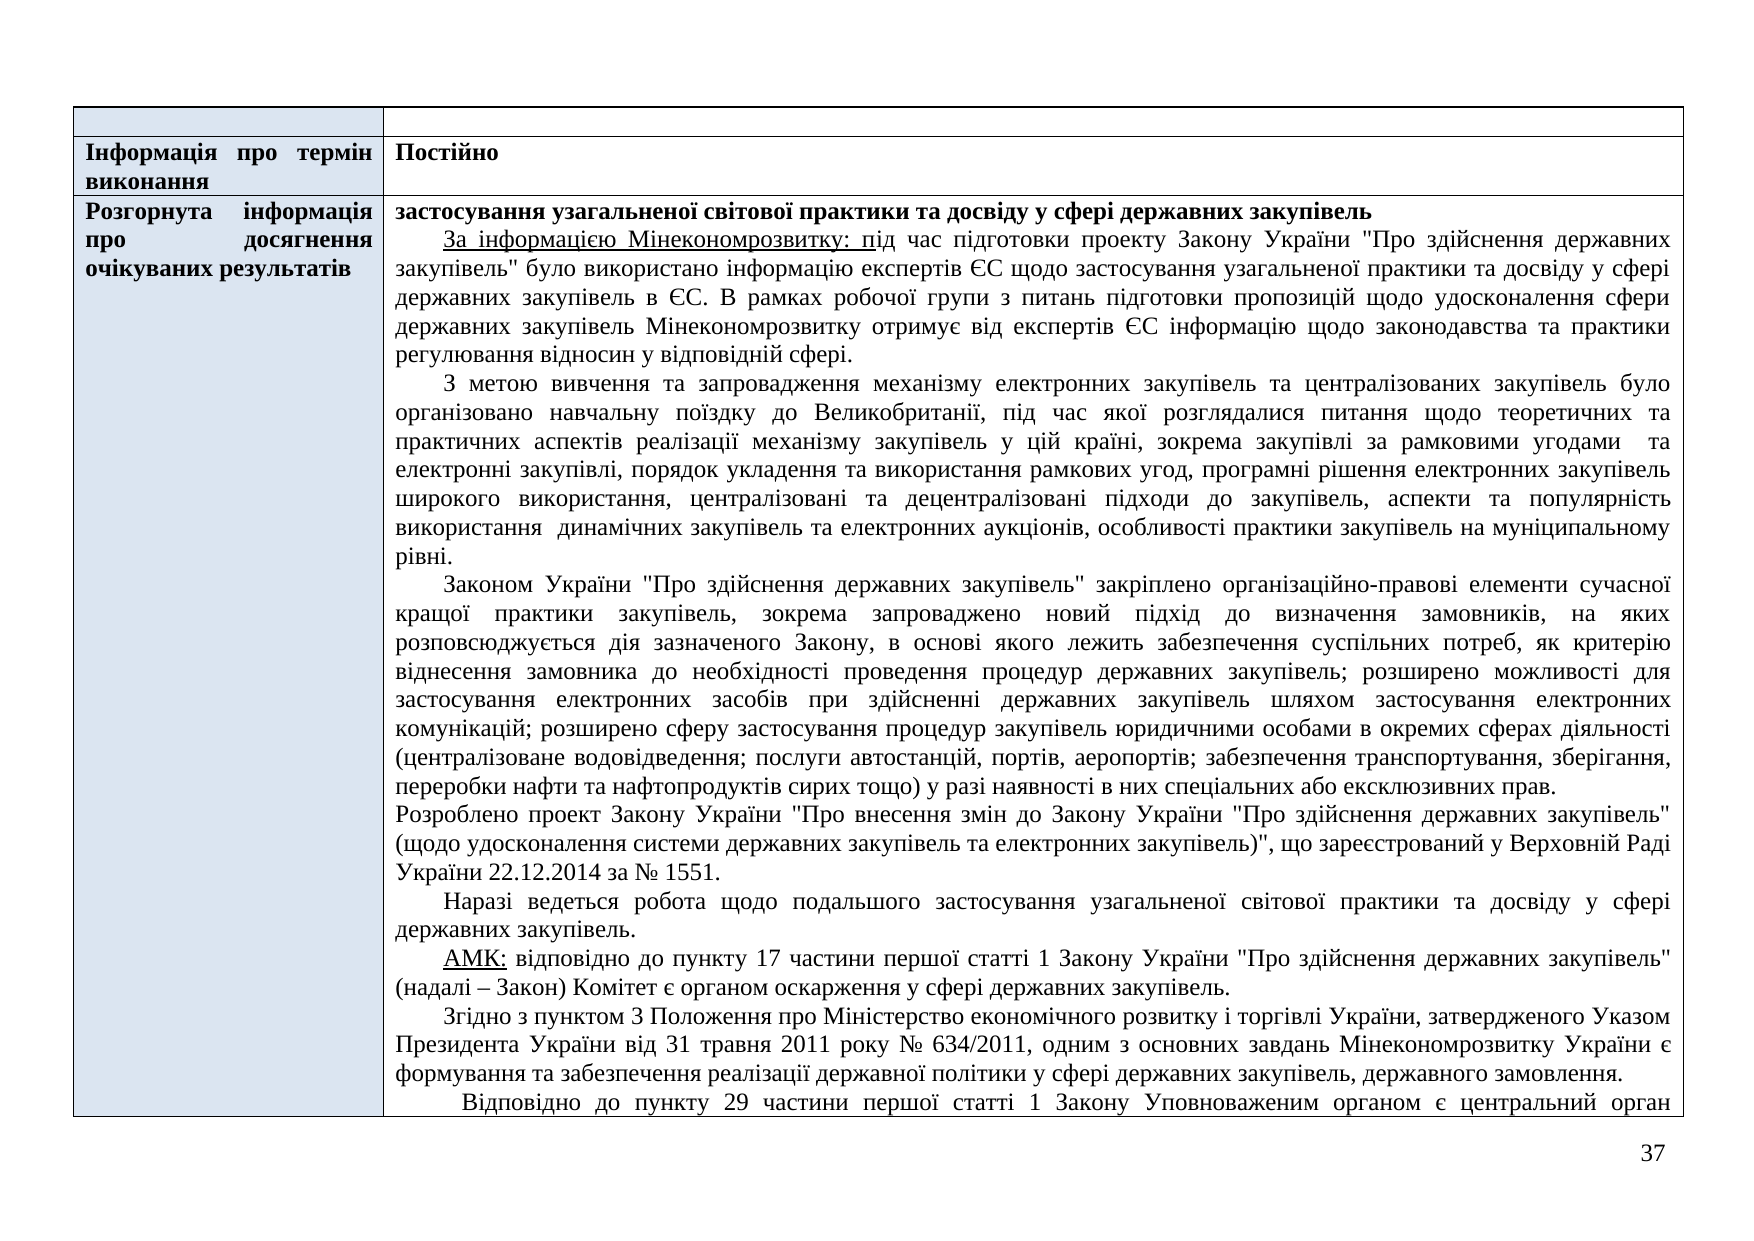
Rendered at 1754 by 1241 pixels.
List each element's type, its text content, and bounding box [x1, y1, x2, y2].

table_cell Інформація про термін виконання [74, 137, 383, 195]
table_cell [384, 196, 1683, 1116]
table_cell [74, 196, 383, 1116]
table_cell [74, 108, 383, 136]
table_cell Постійно [384, 137, 1683, 195]
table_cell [384, 108, 1683, 136]
